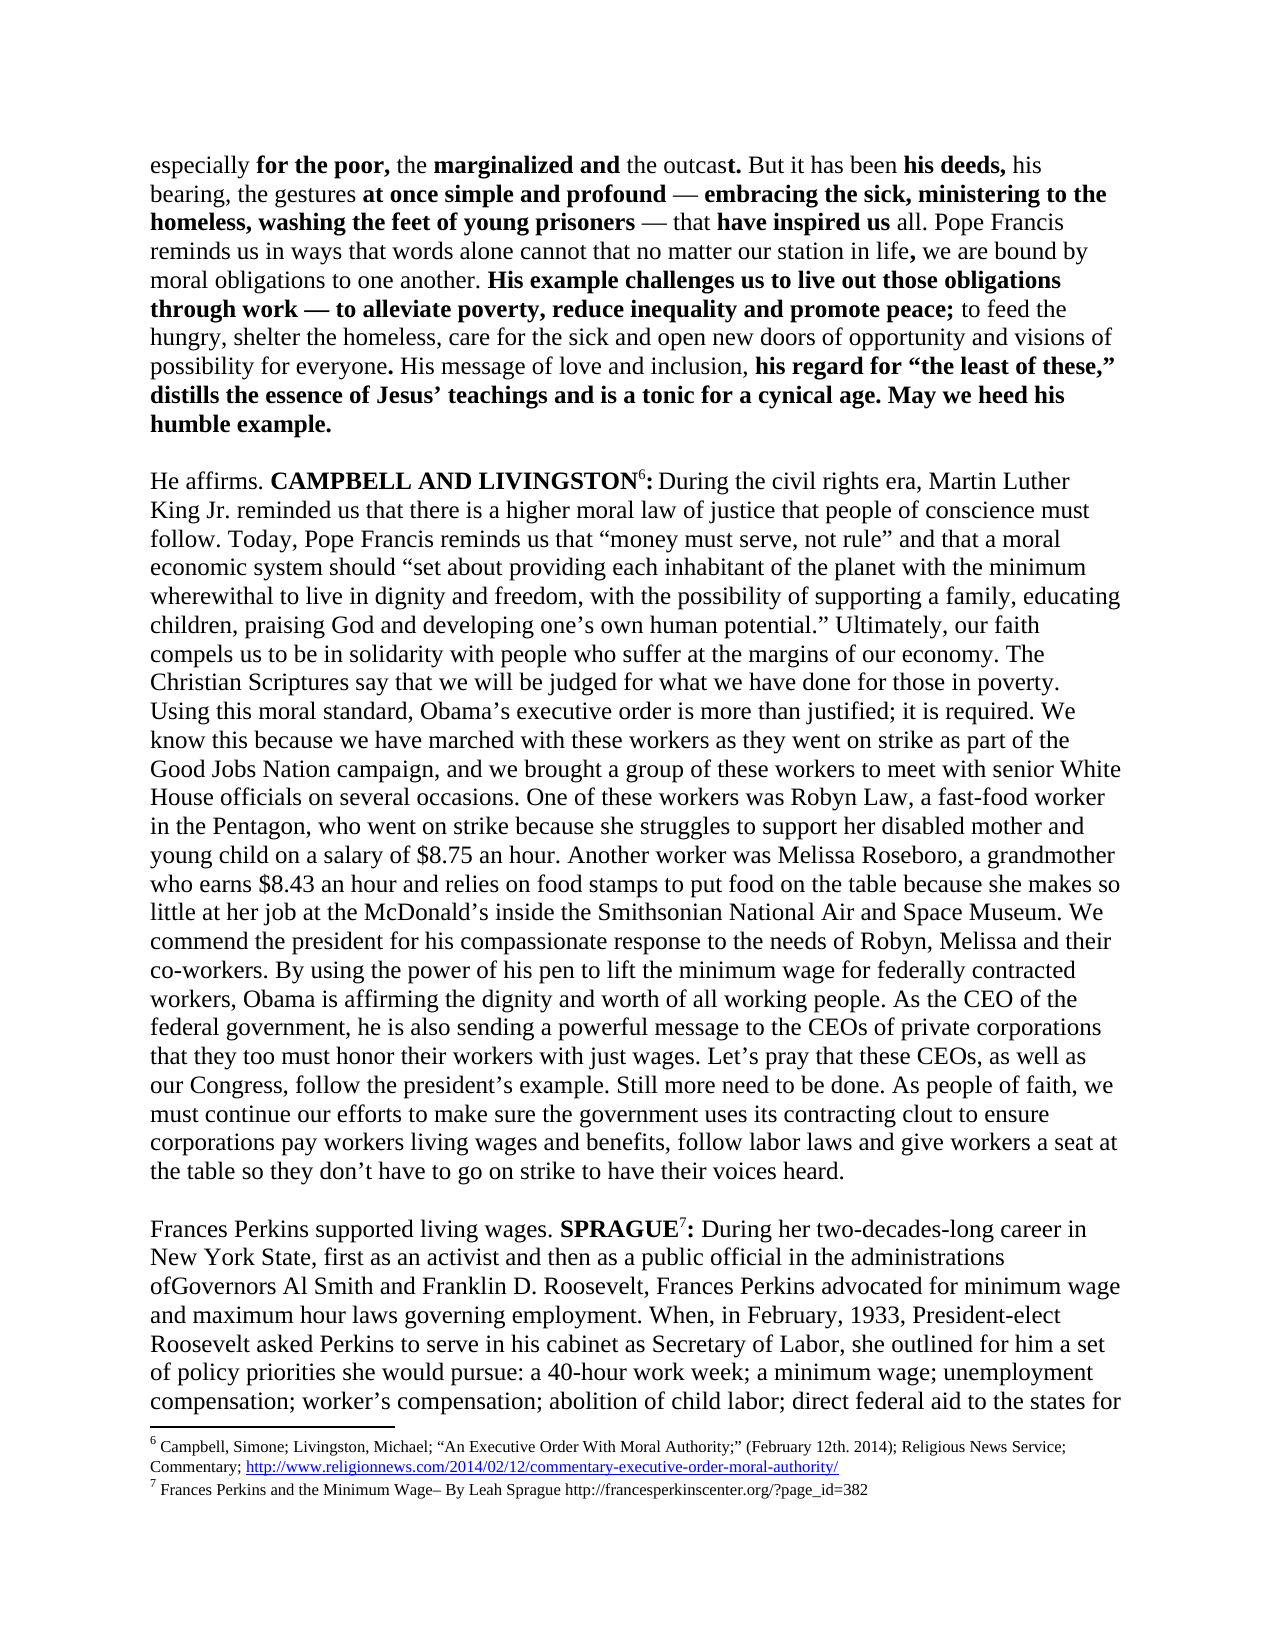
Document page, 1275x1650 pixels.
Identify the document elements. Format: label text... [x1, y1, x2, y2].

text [150, 1214, 1125, 1415]
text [150, 150, 1125, 437]
text He affirms. CAMPBELL AND LIVINGSTON: During the civil rights era, Martin Luther King Jr. reminded us that there is a higher moral law of justice that people of conscience must follow. Today, Pope Francis reminds us that “money must serve, not rule” and that a moral economic system should “set about providing each inhabitant of the planet with the minimum wherewithal to live in dignity and freedom, with the possibility of supporting a family, educating children, praising God and developing one’s own human potential.” Ultimately, our faith compels us to be in solidarity with people who suffer at the margins of our economy. The Christian Scriptures say that we will be judged for what we have done for those in poverty. Using this moral standard, Obama’s executive order is more than justified; it is required. We know this because we have marched with these workers as they went on strike as part of the Good Jobs Nation campaign, and we brought a group of these workers to meet with senior White House officials on several occasions. One of these workers was Robyn Law, a fast-food worker in the Pentagon, who went on strike because she struggles to support her disabled mother and young child on a salary of $8.75 an hour. Another worker was Melissa Roseboro, a grandmother who earns $8.43 an hour and relies on food stamps to put food on the table because she makes so little at her job at the McDonald’s inside the Smithsonian National Air and Space Museum. We commend the president for his compassionate response to the needs of Robyn, Melissa and their co-workers. By using the power of his pen to lift the minimum wage for federally contracted workers, Obama is affirming the dignity and worth of all working people. As the CEO of the federal government, he is also sending a powerful message to the CEOs of private corporations that they too must honor their workers with just wages. Let’s pray that these CEOs, as well as our Congress, follow the president’s example. Still more need to be done. As people of faith, we must continue our efforts to make sure the government uses its contracting clout to ensure corporations pay workers living wages and benefits, follow labor laws and give workers a seat at the table so they don’t have to go on strike to have their voices heard. [150, 466, 1125, 1185]
